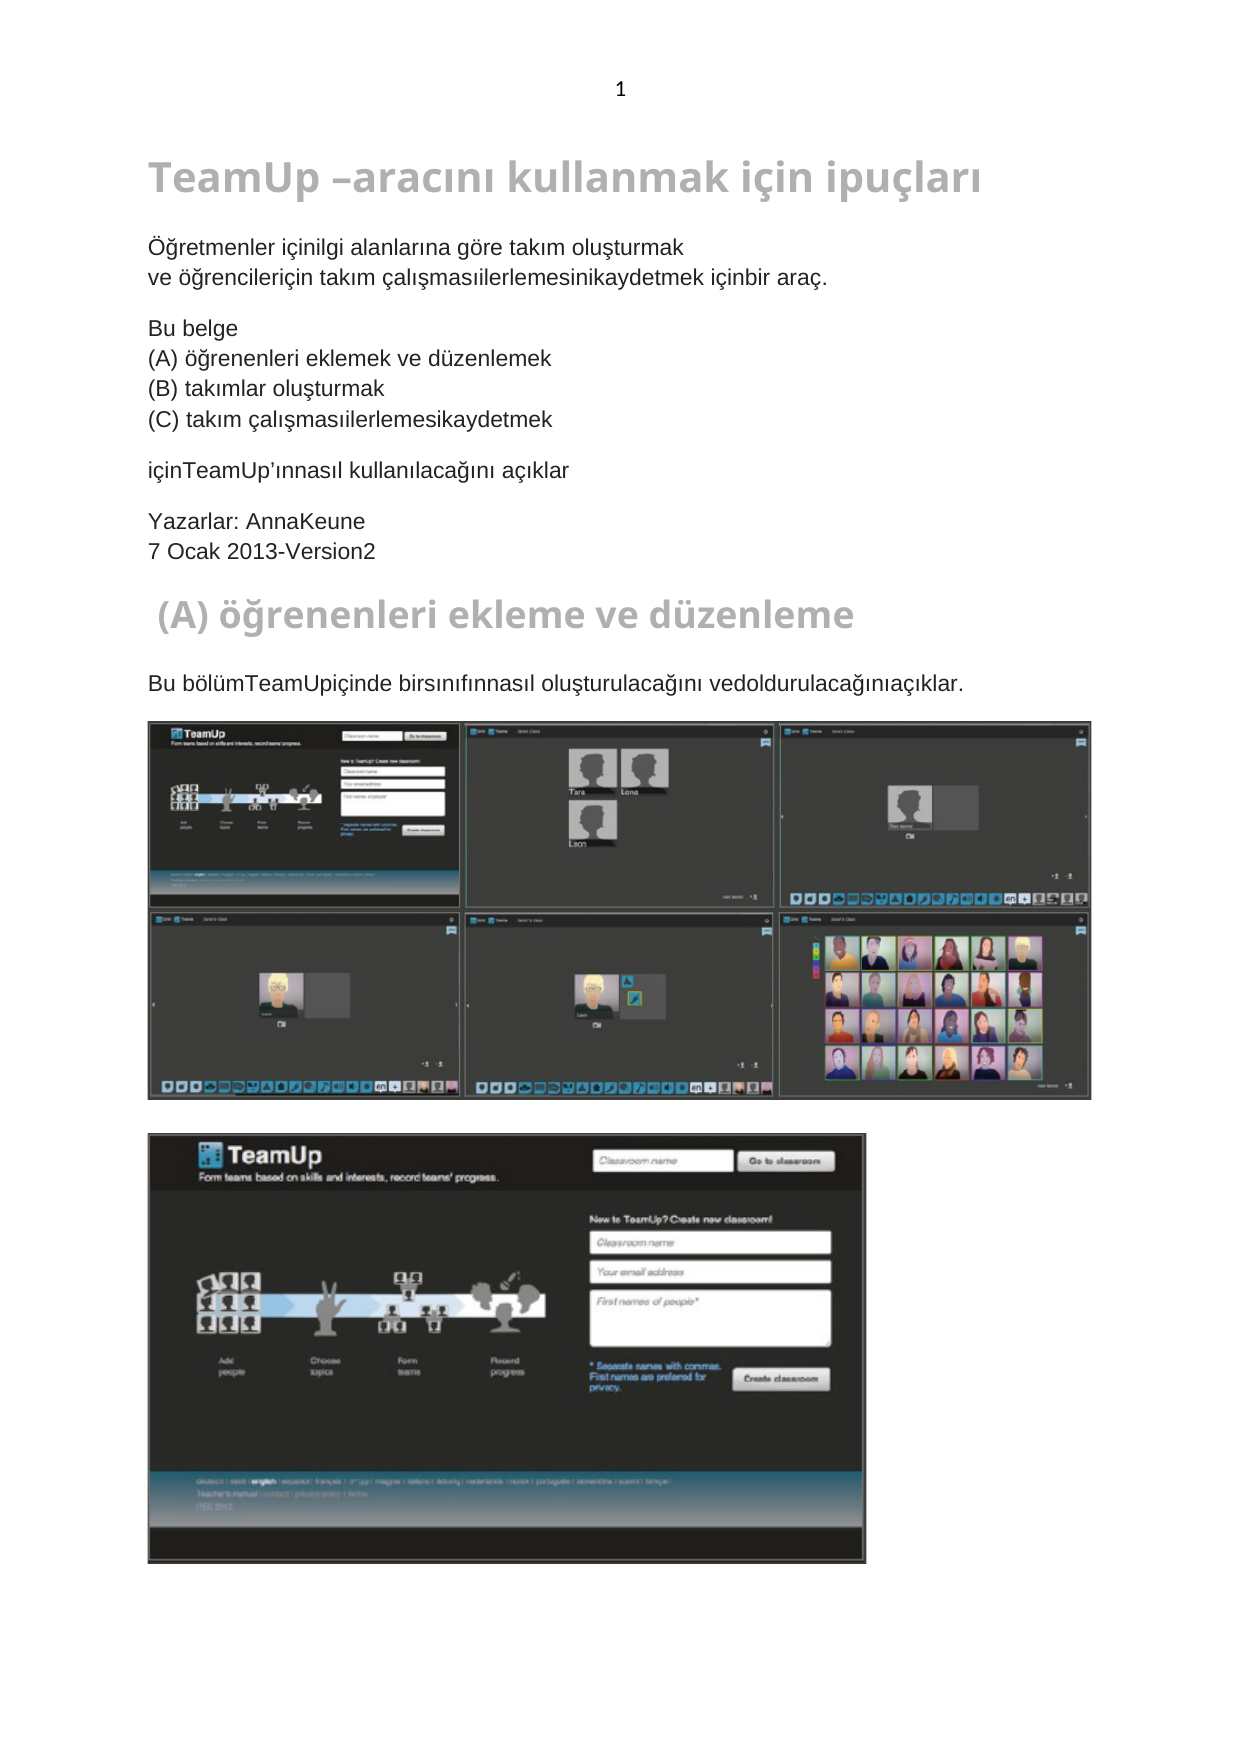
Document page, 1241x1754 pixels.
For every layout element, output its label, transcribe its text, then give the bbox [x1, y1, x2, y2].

text Yazarlar: AnnaKeune 7 Ocak 2013-Version2 [148, 508, 1093, 564]
picture [147, 721, 1092, 1100]
text (A) öğrenenleri ekleme ve düzenleme [148, 589, 1093, 640]
text Bu bölümTeamUpiçinde birsınıfınnasıl oluşturulacağını vedoldurulacağınıaçıklar. [148, 640, 1093, 696]
text içinTeamUp’ınnasıl kullanılacağını açıklar [148, 457, 1093, 483]
text Bu belge (A) öğrenenleri eklemek ve düzenlemek (B) takımlar oluşturmak (C) takım çalışmasıilerlemesikaydetmek [148, 315, 1093, 432]
picture [147, 1133, 867, 1564]
text TeamUp –aracını kullanmak için ipuçları [148, 148, 1093, 204]
text Öğretmenler içinilgi alanlarına göre takım oluşturmak ve öğrencileriçin takım çalışmasıilerlemesinikaydetmek içinbir araç. [148, 234, 1093, 290]
